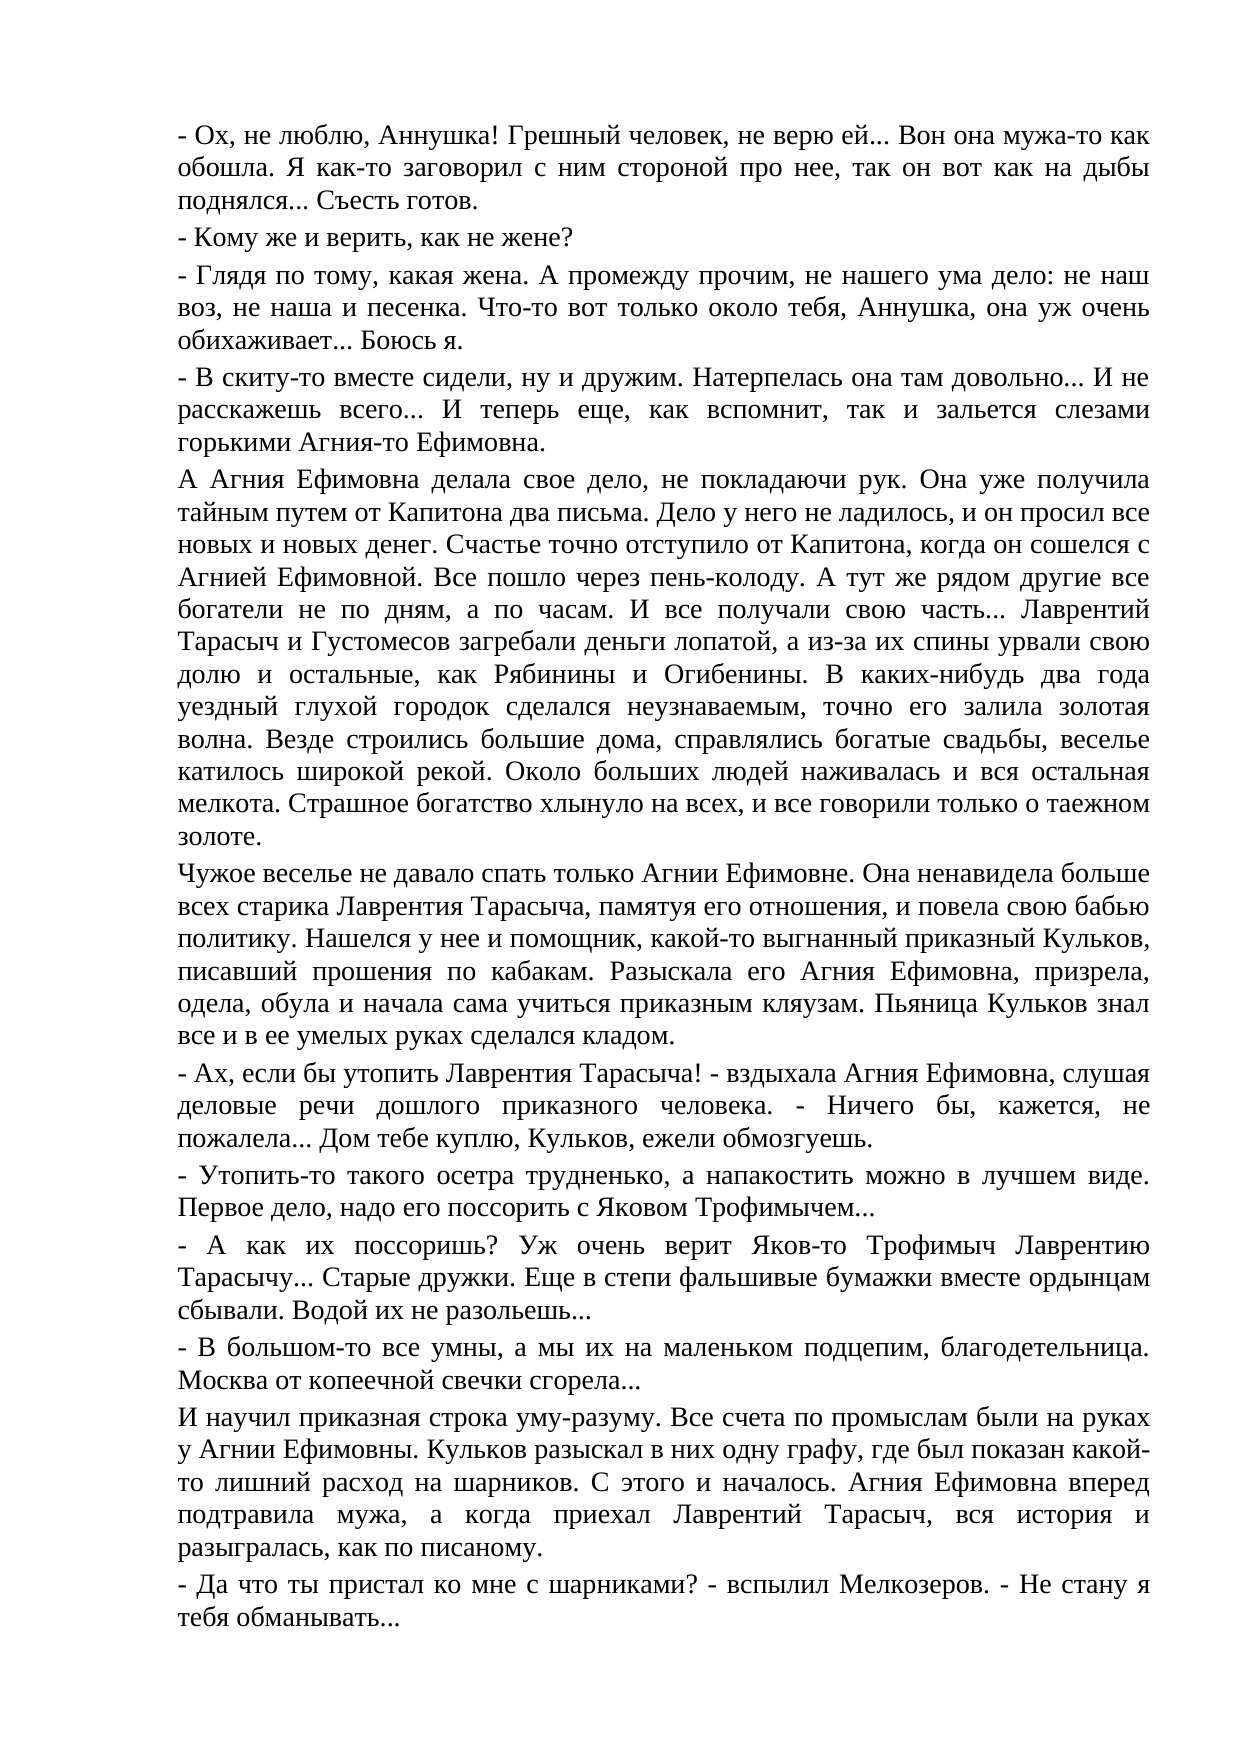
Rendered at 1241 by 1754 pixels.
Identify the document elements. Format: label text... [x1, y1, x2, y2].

text - А как их поссоришь? Уж очень верит Яков-то Трофимыч Лаврентию Тарасычу... Старые дружки. Еще в степи фальшивые бумажки вместе ордынцам сбывали. Водой их не разольешь... [177, 1228, 1152, 1325]
text - В большом-то все умны, а мы их на маленьком подцепим, благодетельница. Москва от копеечной свечки сгорела... [177, 1330, 1152, 1395]
text - Кому же и верить, как не жене? [177, 220, 1152, 253]
text - Глядя по тому, какая жена. А промежду прочим, не нашего ума дело: не наш воз, не наша и песенка. Что-то вот только около тебя, Аннушка, она уж очень обихаживает... Боюсь я. [177, 258, 1152, 355]
text И научил приказная строка уму-разуму. Все счета по промыслам были на руках у Агнии Ефимовны. Кульков разыскал в них одну графу, где был показан какой-то лишний расход на шарников. С этого и началось. Агния Ефимовна вперед подтравила мужа, а когда приехал Лаврентий Тарасыч, вся история и разыгралась, как по писаному. [177, 1400, 1152, 1562]
text Чужое веселье не давало спать только Агнии Ефимовне. Она ненавидела больше всех старика Лаврентия Тарасыча, памятуя его отношения, и повела свою бабью политику. Нашелся у нее и помощник, какой-то выгнанный приказный Кульков, писавший прошения по кабакам. Разыскала его Агния Ефимовна, призрела, одела, обула и начала сама учиться приказным кляузам. Пьяница Кульков знал все и в ее умелых руках сделался кладом. [177, 856, 1152, 1051]
text - Да что ты пристал ко мне с шарниками? - вспылил Мелкозеров. - Не стану я тебя обманывать... [177, 1567, 1152, 1632]
text - Ах, если бы утопить Лаврентия Тарасыча! - вздыхала Агния Ефимовна, слушая деловые речи дошлого приказного человека. - Ничего бы, кажется, не пожалела... Дом тебе куплю, Кульков, ежели обмозгуешь. [177, 1056, 1152, 1153]
text А Агния Ефимовна делала свое дело, не покладаючи рук. Она уже получила тайным путем от Капитона два письма. Дело у него не ладилось, и он просил все новых и новых денег. Счастье точно отступило от Капитона, когда он сошелся с Агнией Ефимовной. Все пошло через пень-колоду. А тут же рядом другие все богатели не по дням, а по часам. И все получали свою часть... Лаврентий Тарасыч и Густомесов загребали деньги лопатой, а из-за их спины урвали свою долю и остальные, как Рябинины и Огибенины. В каких-нибудь два года уездный глухой городок сделался неузнаваемым, точно его залила золотая волна. Везде строились большие дома, справлялись богатые свадьбы, веселье катилось широкой рекой. Около больших людей наживалась и вся остальная мелкота. Страшное богатство хлынуло на всех, и все говорили только о таежном золоте. [177, 462, 1152, 851]
text - Утопить-то такого осетра трудненько, а напакостить можно в лучшем виде. Первое дело, надо его поссорить с Яковом Трофимычем... [177, 1158, 1152, 1223]
text - В скиту-то вместе сидели, ну и дружим. Натерпелась она там довольно... И не расскажешь всего... И теперь еще, как вспомнит, так и зальется слезами горькими Агния-то Ефимовна. [177, 360, 1152, 457]
text - Ох, не люблю, Аннушка! Грешный человек, не верю ей... Вон она мужа-то как обошла. Я как-то заговорил с ним стороной про нее, так он вот как на дыбы поднялся... Съесть готов. [177, 118, 1152, 215]
